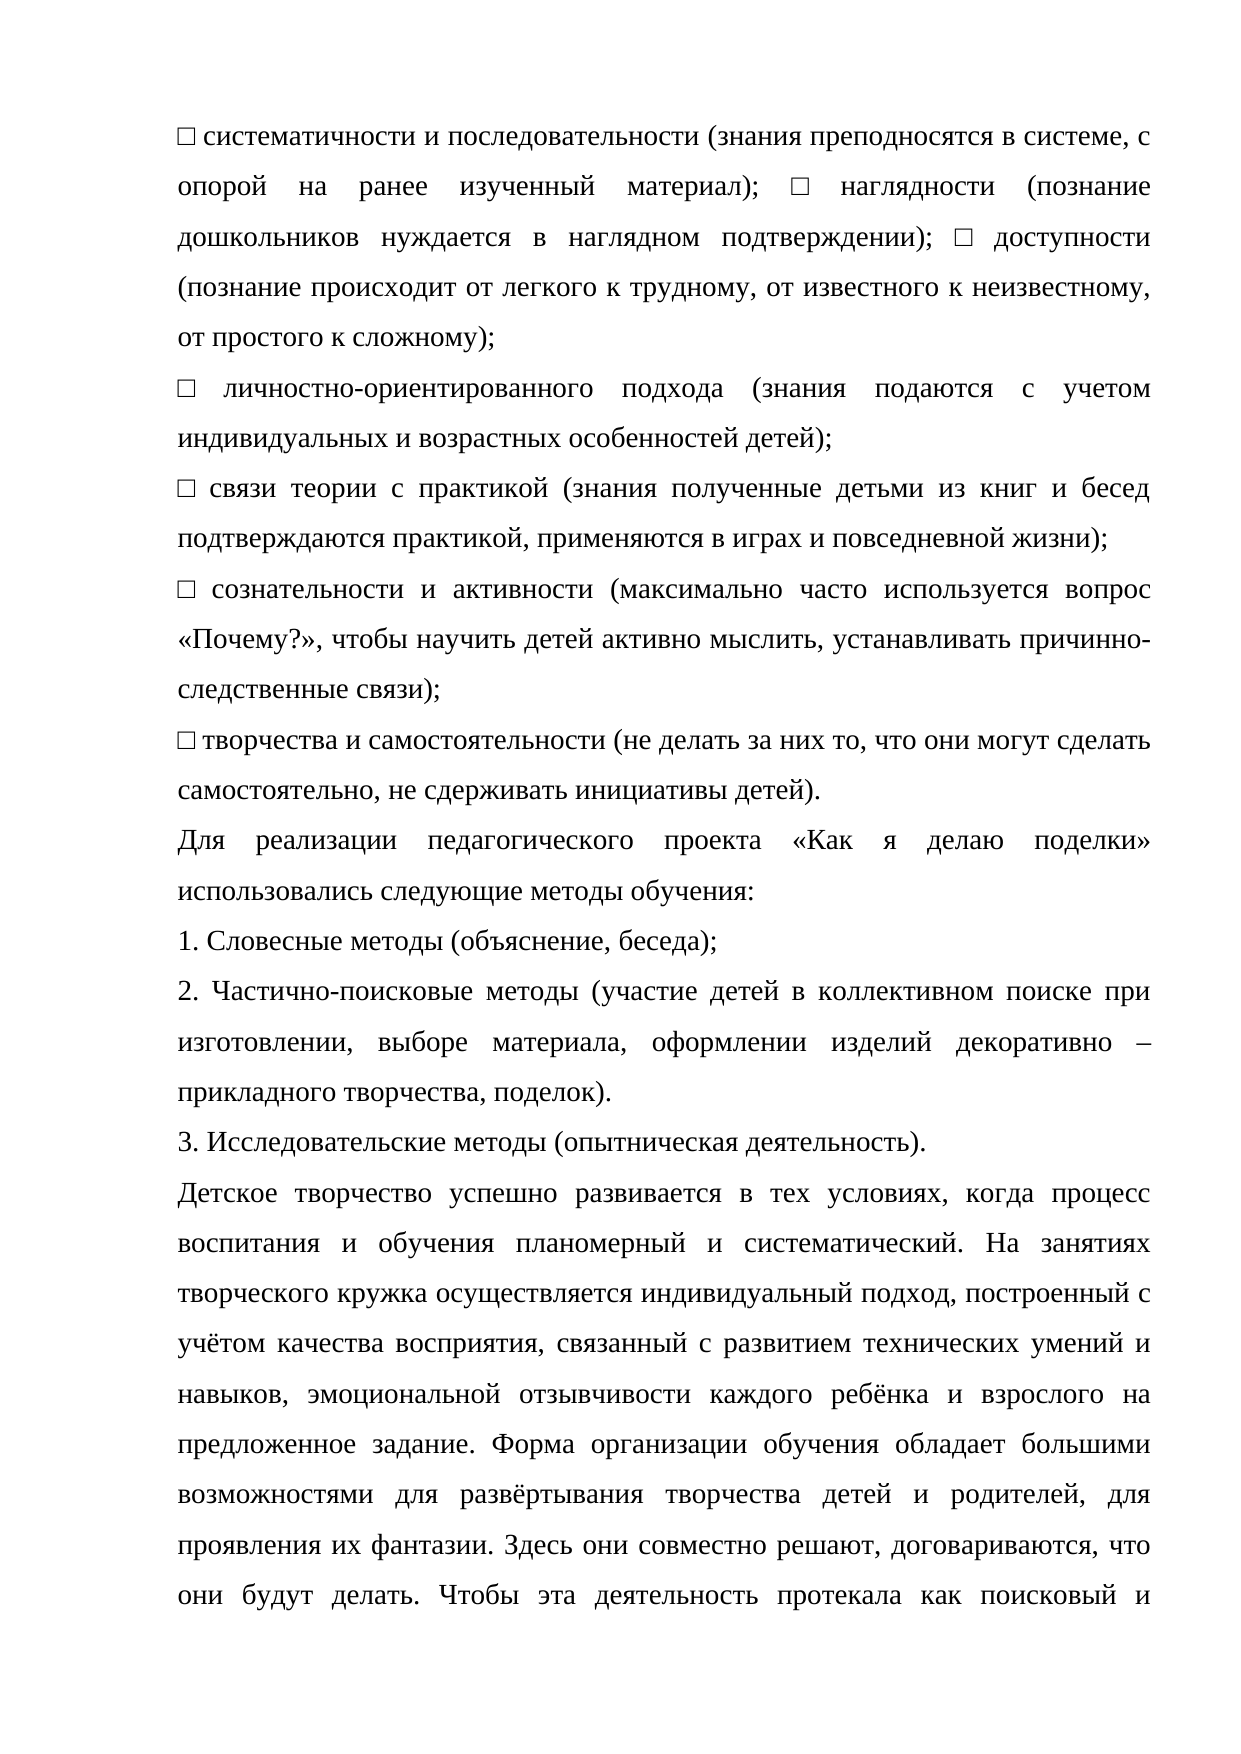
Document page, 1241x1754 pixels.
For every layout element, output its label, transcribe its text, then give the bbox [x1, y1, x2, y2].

text 2. Частично-поисковые методы (участие детей в коллективном поиске при изготовлении, выборе материала, оформлении изделий декоративно – прикладного творчества, поделок). [177, 973, 1152, 1108]
text 3. Исследовательские методы (опытническая деятельность). [177, 1124, 1152, 1158]
text □ систематичности и последовательности (знания преподносятся в системе, с опорой на ранее изученный материал); □ наглядности (познание дошкольников нуждается в наглядном подтверждении); □ доступности (познание происходит от легкого к трудному, от известного к неизвестному, от простого к сложному); [177, 118, 1152, 353]
text □ личностно-ориентированного подхода (знания подаются с учетом индивидуальных и возрастных особенностей детей); [177, 370, 1152, 453]
text □ сознательности и активности (максимально часто используется вопрос «Почему?», чтобы научить детей активно мыслить, устанавливать причинно-следственные связи); [177, 571, 1152, 705]
text □ связи теории с практикой (знания полученные детьми из книг и бесед подтверждаются практикой, применяются в играх и повседневной жизни); [177, 470, 1152, 554]
text 1. Словесные методы (объяснение, беседа); [177, 923, 1152, 957]
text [177, 1175, 1152, 1611]
text Для реализации педагогического проекта «Как я делаю поделки» использовались следующие методы обучения: [177, 822, 1152, 906]
text □ творчества и самостоятельности (не делать за них то, что они могут сделать самостоятельно, не сдерживать инициативы детей). [177, 722, 1152, 806]
